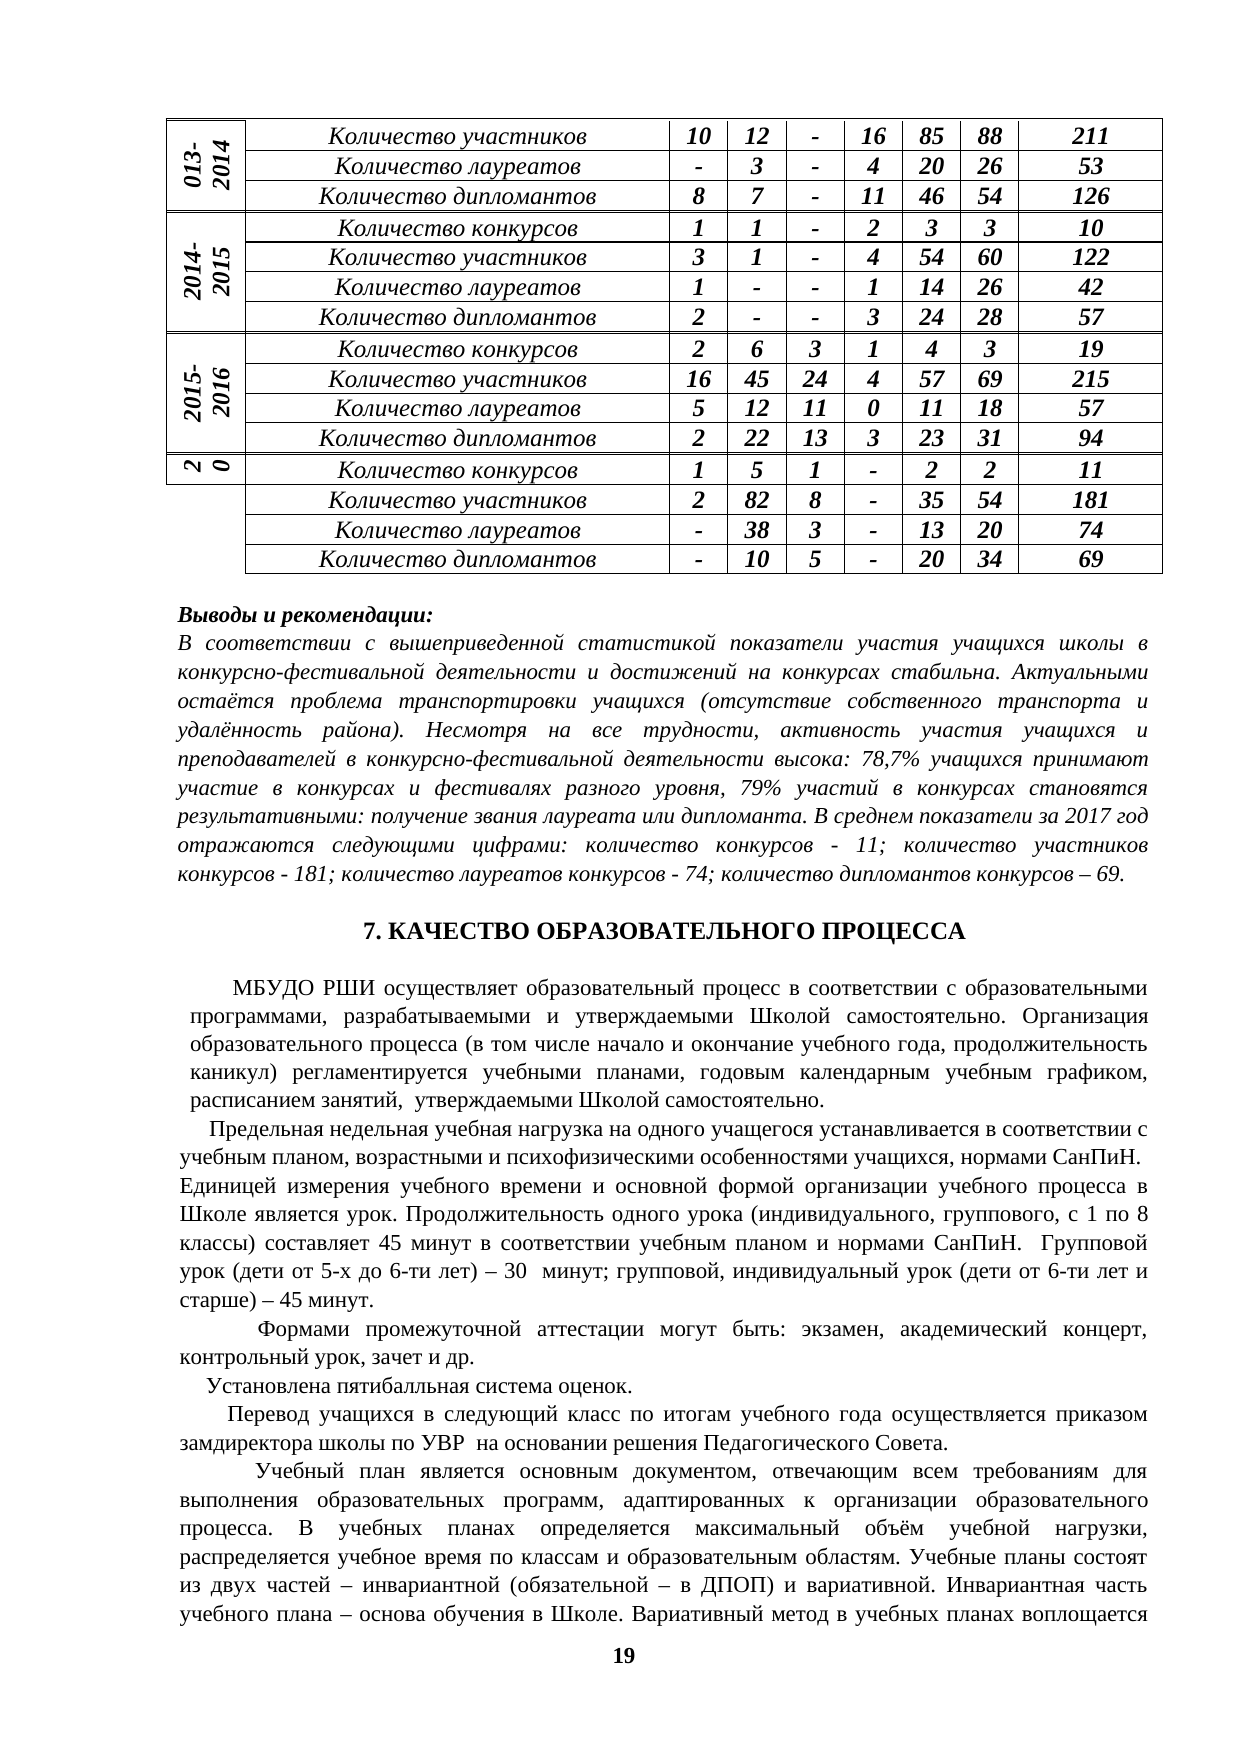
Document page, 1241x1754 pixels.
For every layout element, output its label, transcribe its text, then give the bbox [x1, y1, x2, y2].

table_cell 42 [1019, 272, 1162, 301]
text Единицей измерения учебного времени и основной формой организации учебного процесса в Школе является урок. Продолжительность одного урока (индивидуального, группового, с 1 по 8 классы) составляет 45 минут в соответствии учебным планом и нормами СанПиН. Групповой урок (дети от 5-х до 6-ти лет) – 30 минут; групповой, индивидуальный урок (дети от 6-ти лет и старше) – 45 минут. [179, 1170, 1149, 1313]
text В соответствии с вышеприведенной статистикой показатели участия учащихся школы в конкурсно-фестивальной деятельности и достижений на конкурсах стабильна. Актуальными остаётся проблема транспортировки учащихся (отсутствие собственного транспорта и удалённость района). Несмотря на все трудности, активность участия учащихся и преподавателей в конкурсно-фестивальной деятельности высока: 78,7% учащихся принимают участие в конкурсах и фестивалях разного уровня, 79% участий в конкурсах становятся результативными: получение звания лауреата или дипломанта. В среднем показатели за 2017 год отражаются следующими цифрами: количество конкурсов - 11; количество участников конкурсов - 181; количество лауреатов конкурсов - 74; количество дипломантов конкурсов – 69. [177, 627, 1149, 888]
table_cell 19 [1019, 334, 1162, 363]
table_cell 11 [903, 394, 960, 422]
table_cell 57 [1019, 302, 1162, 331]
table_cell Количество дипломантов [246, 545, 669, 573]
table_cell 11 [787, 394, 844, 422]
text МБУДО РШИ осуществляет образовательный процесс в соответствии с образовательными программами, разрабатываемыми и утверждаемыми Школой самостоятельно. Организация образовательного процесса (в том числе начало и окончание учебного года, продолжительность каникул) регламентируется учебными планами, годовым календарным учебным графиком, расписанием занятий, утверждаемыми Школой самостоятельно. [190, 973, 1149, 1113]
table_cell 20 [903, 151, 960, 180]
table_cell - [845, 485, 902, 514]
text Формами промежуточной аттестации могут быть: экзамен, академический концерт, контрольный урок, зачет и др. [179, 1313, 1149, 1370]
table_cell 74 [1019, 515, 1162, 543]
table_cell 4 [845, 151, 902, 180]
table_cell 8 [670, 181, 727, 209]
table_cell 1 [787, 455, 844, 484]
table_cell Количество конкурсов [246, 213, 669, 241]
text Выводы и рекомендации: [177, 601, 1152, 627]
table_cell 10 [728, 545, 786, 573]
table_cell 2016-2017 [167, 455, 245, 484]
table_cell 1 [728, 243, 786, 271]
table_cell 3 [845, 423, 902, 452]
table_cell 14 [903, 272, 960, 301]
table_cell 85 [903, 119, 961, 150]
table_cell - [787, 302, 844, 331]
table_cell 20 [903, 545, 960, 573]
table_cell - [787, 213, 844, 241]
table_cell 126 [1019, 181, 1162, 209]
table_cell 2 [670, 423, 727, 452]
table_cell 13 [903, 515, 960, 543]
table_cell 23 [903, 423, 960, 452]
table_cell 57 [903, 364, 960, 392]
table_cell 8 [787, 485, 844, 514]
table_cell Количество лауреатов [246, 151, 669, 180]
table_cell 1 [670, 213, 727, 241]
table_cell 54 [961, 181, 1018, 209]
table_cell Количество конкурсов [246, 334, 669, 363]
table_cell 3 [787, 515, 844, 543]
table_cell - [786, 119, 844, 150]
table_cell 1 [670, 272, 727, 301]
table_cell Количество участников [246, 119, 669, 150]
table_cell 82 [728, 485, 786, 514]
table_cell 94 [1019, 423, 1162, 452]
table_cell 2013-2014 [167, 121, 245, 209]
table_cell 3 [670, 243, 727, 271]
table_cell 60 [961, 243, 1018, 271]
table_cell - [787, 243, 844, 271]
table_cell 122 [1019, 243, 1162, 271]
table_cell Количество дипломантов [246, 423, 669, 452]
table_cell 34 [961, 545, 1018, 573]
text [179, 1456, 1149, 1627]
table_cell - [787, 272, 844, 301]
table_cell 28 [961, 302, 1018, 331]
table_cell 38 [728, 515, 786, 543]
table_cell - [670, 151, 727, 180]
table_cell 10 [1019, 213, 1162, 241]
table_cell Количество дипломантов [246, 181, 669, 209]
table_cell 7 [728, 181, 786, 209]
table_cell 35 [903, 485, 960, 514]
table_cell Количество лауреатов [246, 272, 669, 301]
table_cell 5 [728, 455, 786, 484]
table_cell Количество дипломантов [246, 302, 669, 331]
table_cell - [845, 515, 902, 543]
table_cell Количество участников [246, 364, 669, 392]
table_cell 1 [845, 272, 902, 301]
table_cell 24 [903, 302, 960, 331]
table_cell Количество участников [246, 485, 669, 514]
table_cell Количество лауреатов [246, 515, 669, 543]
table_cell 88 [961, 119, 1019, 150]
table_cell 54 [961, 485, 1018, 514]
table_cell 3 [845, 302, 902, 331]
table_cell 16 [670, 364, 727, 392]
table_cell 69 [961, 364, 1018, 392]
table_cell 20 [961, 515, 1018, 543]
table_cell - [787, 151, 844, 180]
table_cell 53 [1019, 151, 1162, 180]
table_cell 1 [728, 213, 786, 241]
table_cell 1 [670, 455, 727, 484]
table_cell 4 [845, 243, 902, 271]
table_cell - [728, 272, 786, 301]
table_cell 16 [844, 119, 902, 150]
table_cell 2 [670, 485, 727, 514]
table_cell 45 [728, 364, 786, 392]
table_cell 12 [728, 119, 786, 150]
table_cell 1 [845, 334, 902, 363]
table_cell 3 [787, 334, 844, 363]
table_cell Количество участников [246, 243, 669, 271]
table_cell 0 [845, 394, 902, 422]
table_cell 11 [845, 181, 902, 209]
table_cell 215 [1019, 364, 1162, 392]
text Установлена пятибалльная система оценок. [177, 1370, 1152, 1399]
table_cell 18 [961, 394, 1018, 422]
table_cell 3 [728, 151, 786, 180]
table_cell - [670, 545, 727, 573]
table_cell 4 [903, 334, 960, 363]
table_cell 57 [1019, 394, 1162, 422]
text Перевод учащихся в следующий класс по итогам учебного года осуществляется приказом замдиректора школы по УВР на основании решения Педагогического Совета. [179, 1399, 1149, 1456]
table_cell 4 [845, 364, 902, 392]
table_cell 11 [1019, 455, 1162, 484]
table_cell 2 [903, 455, 960, 484]
table_cell 5 [787, 545, 844, 573]
table_cell 6 [728, 334, 786, 363]
table_cell 13 [787, 423, 844, 452]
table_cell - [787, 181, 844, 209]
text 7. КАЧЕСТВО ОБРАЗОВАТЕЛЬНОГО ПРОЦЕССА [177, 916, 1152, 944]
table_cell 2014-2015 [167, 213, 245, 331]
table_cell - [845, 455, 902, 484]
table_cell 24 [787, 364, 844, 392]
table_cell 31 [961, 423, 1018, 452]
table_cell 54 [903, 243, 960, 271]
table_cell 2 [961, 455, 1018, 484]
table_cell 5 [670, 394, 727, 422]
table_cell 3 [903, 213, 960, 241]
table_cell 2 [670, 334, 727, 363]
table_cell - [670, 515, 727, 543]
table_cell 26 [961, 272, 1018, 301]
table_cell 26 [961, 151, 1018, 180]
table_cell 3 [961, 213, 1018, 241]
table_cell - [728, 302, 786, 331]
table_cell 2015-2016 [167, 334, 245, 452]
table_cell 69 [1019, 545, 1162, 573]
table_cell 2 [845, 213, 902, 241]
table_cell 211 [1019, 119, 1162, 150]
table_cell Количество лауреатов [246, 394, 669, 422]
table_cell 2 [670, 302, 727, 331]
table_cell 22 [728, 423, 786, 452]
table_cell 3 [961, 334, 1018, 363]
table_cell 12 [728, 394, 786, 422]
table_cell 46 [903, 181, 960, 209]
table_cell 181 [1019, 485, 1162, 514]
table_cell Количество конкурсов [246, 455, 669, 484]
text Предельная недельная учебная нагрузка на одного учащегося устанавливается в соответствии с учебным планом, возрастными и психофизическими особенностями учащихся, нормами СанПиН. [179, 1113, 1149, 1170]
table_cell - [845, 545, 902, 573]
table_cell 10 [670, 119, 728, 150]
